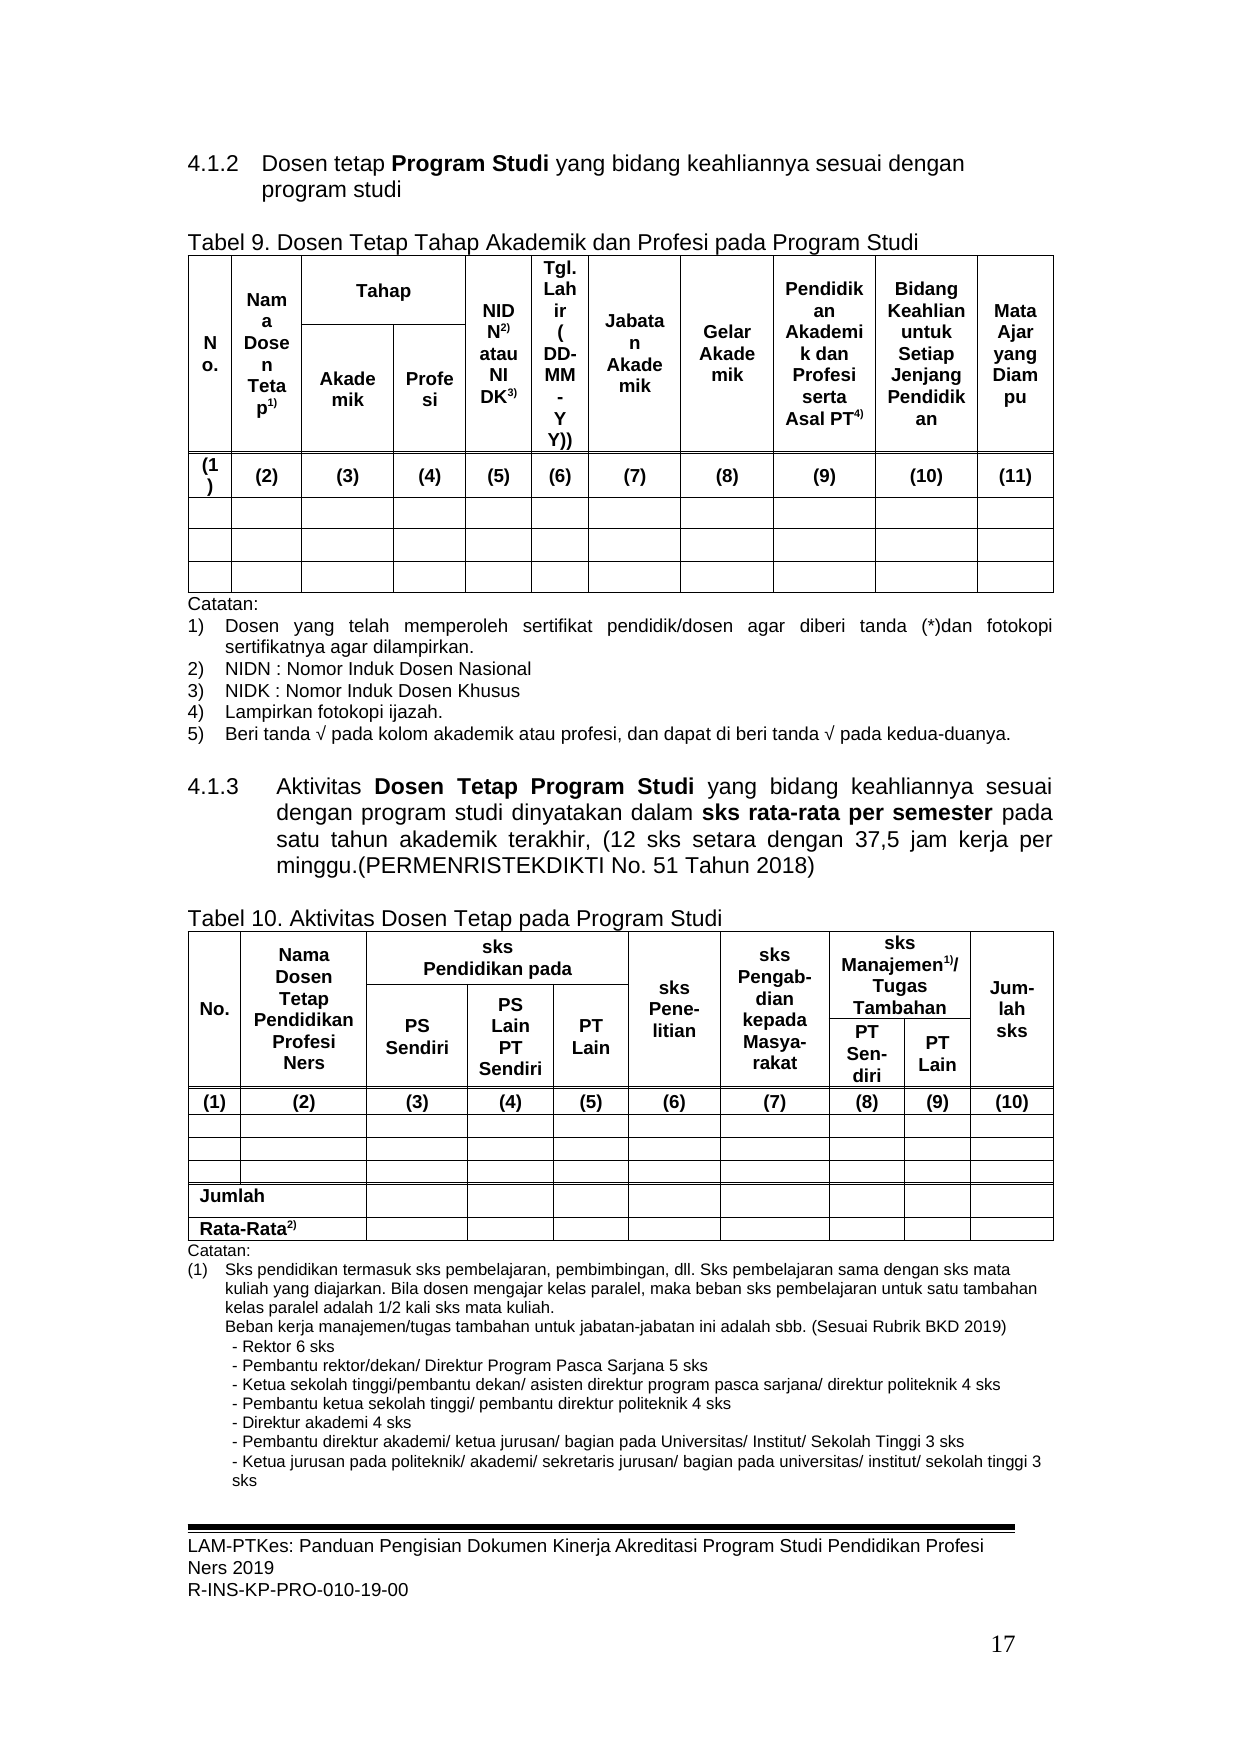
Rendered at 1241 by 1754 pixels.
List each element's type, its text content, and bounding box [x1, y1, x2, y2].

table_header Tgl. Lahir (DD-MM-YY)) [532, 256, 588, 451]
table_cell [532, 498, 588, 528]
table_cell [532, 529, 588, 561]
table_cell (6) [629, 1089, 720, 1114]
table_cell [629, 1161, 720, 1182]
table_header sks Pene-litian [629, 932, 720, 1086]
table_cell (8) [830, 1089, 904, 1114]
table_cell (8) [681, 454, 773, 497]
table_cell [189, 498, 231, 528]
text - Rektor 6 sks [232, 1336, 1053, 1356]
text - Pembantu ketua sekolah tinggi/ pembantu direktur politeknik 4 sks [232, 1394, 1053, 1413]
table_header sks Pendidikan pada [367, 932, 628, 984]
table_cell [721, 1161, 829, 1182]
table_cell (2) [241, 1089, 366, 1114]
table_cell [774, 529, 875, 561]
table_header Bidang Keahlian untuk Setiap Jenjang Pendidikan [876, 256, 977, 451]
text - Ketua sekolah tinggi/pembantu dekan/ asisten direktur program pasca sarjana/ direktur politeknik 4 sks [232, 1375, 1053, 1394]
text Tabel 10. Aktivitas Dosen Tetap pada Program Studi [187, 904, 1053, 931]
text - Pembantu rektor/dekan/ Direktur Program Pasca Sarjana 5 sks [232, 1356, 1053, 1375]
table_cell [468, 1185, 553, 1217]
table_cell [971, 1161, 1053, 1182]
table_cell (10) [971, 1089, 1053, 1114]
table_header No. [189, 256, 231, 451]
table_cell [629, 1185, 720, 1217]
text Tabel 9. Dosen Tetap Tahap Akademik dan Profesi pada Program Studi [187, 229, 1053, 255]
table_cell (3) [367, 1089, 467, 1114]
table_cell (7) [589, 454, 680, 497]
table_cell (5) [466, 454, 531, 497]
table_cell [394, 562, 465, 592]
table_cell Jumlah [189, 1185, 366, 1217]
text 5) Beri tanda √ pada kolom akademik atau profesi, dan dapat di beri tanda √ pada kedua-duanya. [187, 722, 1053, 744]
table_header NIDN2) atau NIDK3) [466, 256, 531, 451]
table_header Tahap [302, 256, 465, 324]
text - Pembantu direktur akademi/ ketua jurusan/ bagian pada Universitas/ Institut/ Sekolah Tinggi 3 sks [232, 1432, 1053, 1451]
table_cell [971, 1218, 1053, 1239]
table_cell (11) [978, 454, 1053, 497]
table_cell [629, 1138, 720, 1159]
text 4) Lampirkan fotokopi ijazah. [187, 701, 1053, 722]
table_cell [468, 1218, 553, 1239]
table_cell (3) [302, 454, 393, 497]
table_cell [830, 1161, 904, 1182]
table_cell [589, 498, 680, 528]
table_cell [468, 1138, 553, 1159]
table_cell [189, 1115, 240, 1137]
table_cell [466, 529, 531, 561]
table_cell [554, 1138, 628, 1159]
table_cell [189, 1161, 240, 1182]
table_cell (10) [876, 454, 977, 497]
table_cell [978, 529, 1053, 561]
table_header Mata Ajar yang Diampu [978, 256, 1053, 451]
table_cell Akademik [302, 325, 393, 451]
table_cell [905, 1218, 970, 1239]
table_cell [466, 498, 531, 528]
table_cell [978, 562, 1053, 592]
table_cell [774, 562, 875, 592]
table_cell [971, 1185, 1053, 1217]
table_cell [232, 498, 301, 528]
table_cell [241, 1115, 366, 1137]
table_cell [302, 562, 393, 592]
table_cell [466, 562, 531, 592]
table_cell [367, 1138, 467, 1159]
text - Direktur akademi 4 sks [232, 1413, 1053, 1432]
table_cell [367, 1185, 467, 1217]
table_cell (1) [189, 454, 231, 497]
text 1) Dosen yang telah memperoleh sertifikat pendidik/dosen agar diberi tanda (*)dan fotokopi sertifikatnya agar dilampirkan. [187, 615, 1053, 658]
table_cell Profesi [394, 325, 465, 451]
table_header Jum-lah sks [971, 932, 1053, 1086]
table_cell [468, 1115, 553, 1137]
table_cell [905, 1161, 970, 1182]
table_cell [189, 529, 231, 561]
table_cell [554, 1218, 628, 1239]
table_cell [232, 562, 301, 592]
text - Ketua jurusan pada politeknik/ akademi/ sekretaris jurusan/ bagian pada universitas/ institut/ sekolah tinggi 3 sks [232, 1451, 1053, 1490]
table_cell [394, 529, 465, 561]
text 4.1.2 Dosen tetap Program Studi yang bidang keahliannya sesuai dengan program studi [187, 150, 1053, 203]
table_cell [774, 498, 875, 528]
table_cell (9) [774, 454, 875, 497]
table_cell [830, 1185, 904, 1217]
table_cell (5) [554, 1089, 628, 1114]
table_header Nama Dosen Tetap Pendidikan Profesi Ners [241, 932, 366, 1086]
table_cell [554, 1161, 628, 1182]
table_cell [189, 562, 231, 592]
table_cell (9) [905, 1089, 970, 1114]
table_cell (7) [721, 1089, 829, 1114]
table_cell [554, 1185, 628, 1217]
table_cell [721, 1115, 829, 1137]
table_cell [876, 562, 977, 592]
table_header Pendidikan Akademik dan Profesi serta Asal PT4) [774, 256, 875, 451]
table_cell [876, 498, 977, 528]
table_cell [367, 1115, 467, 1137]
table_cell [905, 1115, 970, 1137]
table_cell [971, 1138, 1053, 1159]
table_cell [830, 1138, 904, 1159]
list Sks pendidikan termasuk sks pembelajaran, pembimbingan, dll. Sks pembelajaran sama dengan sks mata kuliah yang diajarkan. Bila dosen mengajar kelas paralel, maka beban sks pembelajaran untuk satu tambahan kelas paralel adalah 1/2 kali sks mata kuliah. [187, 1260, 1053, 1317]
table_cell PT Lain [554, 985, 628, 1086]
table_cell [681, 529, 773, 561]
table_cell [721, 1185, 829, 1217]
table_cell (2) [232, 454, 301, 497]
table_cell PS Lain PT Sendiri [468, 985, 553, 1086]
table_header Gelar Akademik [681, 256, 773, 451]
table_cell [721, 1218, 829, 1239]
table_header sks Pengab-dian kepada Masya-rakat [721, 932, 829, 1086]
table_header No. [189, 932, 240, 1086]
table_cell [905, 1138, 970, 1159]
table_cell [629, 1218, 720, 1239]
table_cell [971, 1115, 1053, 1137]
table_cell [554, 1115, 628, 1137]
table_cell [681, 562, 773, 592]
text Catatan: [187, 593, 1053, 615]
table_cell [589, 562, 680, 592]
text 3) NIDK : Nomor Induk Dosen Khusus [187, 679, 1053, 701]
table_cell [468, 1161, 553, 1182]
table_cell [189, 1138, 240, 1159]
text Catatan: [187, 1241, 1053, 1260]
table_cell [367, 1161, 467, 1182]
table_header Jabatan Akademik [589, 256, 680, 451]
table_cell (1) [189, 1089, 240, 1114]
table_cell [681, 498, 773, 528]
text 4.1.3 Aktivitas Dosen Tetap Program Studi yang bidang keahliannya sesuai dengan program studi dinyatakan dalam sks rata-rata per semester pada satu tahun akademik terakhir, (12 sks setara dengan 37,5 jam kerja per minggu.(PERMENRISTEKDIKTI No. 51 Tahun 2018) [187, 773, 1053, 878]
table_cell [532, 562, 588, 592]
table_cell [830, 1115, 904, 1137]
table_cell [830, 1218, 904, 1239]
table_cell [232, 529, 301, 561]
table_cell (4) [468, 1089, 553, 1114]
table_cell [302, 529, 393, 561]
text Beban kerja manajemen/tugas tambahan untuk jabatan-jabatan ini adalah sbb. (Sesuai Rubrik BKD 2019) [187, 1317, 1053, 1336]
table_cell [367, 1218, 467, 1239]
table_cell [394, 498, 465, 528]
table_header sks Manajemen1)/ Tugas Tambahan [830, 932, 970, 1018]
table_cell (6) [532, 454, 588, 497]
table_cell [629, 1115, 720, 1137]
table_cell PT Sen-diri [830, 1019, 904, 1086]
table_cell PS Sendiri [367, 985, 467, 1086]
table_cell [905, 1185, 970, 1217]
table_cell [241, 1161, 366, 1182]
table_header Nama Dosen Tetap1) [232, 256, 301, 451]
text 2) NIDN : Nomor Induk Dosen Nasional [187, 658, 1053, 679]
table_cell [721, 1138, 829, 1159]
table_cell [241, 1138, 366, 1159]
table_cell PT Lain [905, 1019, 970, 1086]
table_cell (4) [394, 454, 465, 497]
table_cell [876, 529, 977, 561]
table_cell [302, 498, 393, 528]
table_cell [589, 529, 680, 561]
table_cell [978, 498, 1053, 528]
table_cell Rata-Rata2) [189, 1218, 366, 1239]
